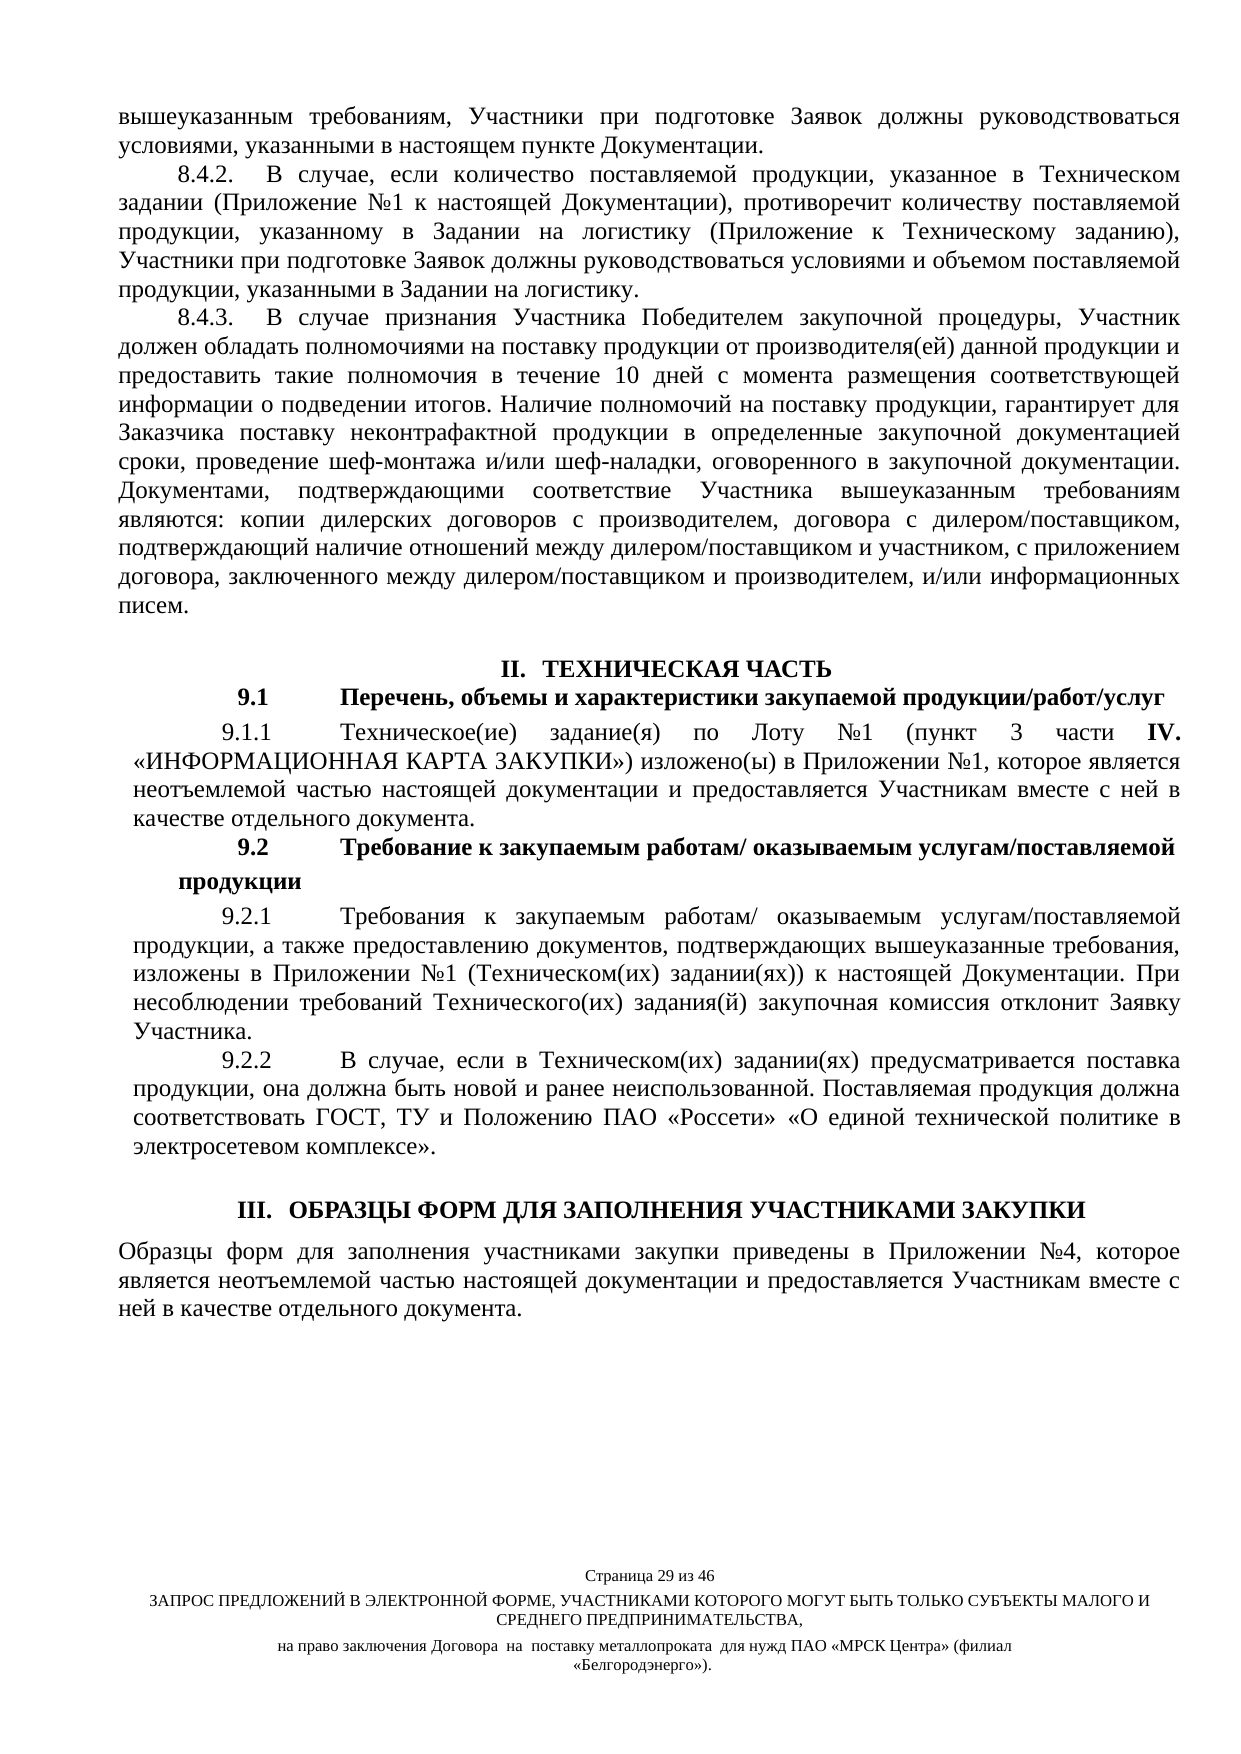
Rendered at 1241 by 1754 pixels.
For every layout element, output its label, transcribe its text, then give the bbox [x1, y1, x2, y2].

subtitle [118, 101, 1181, 159]
subtitle В случае, если количество поставляемой продукции, указанное в Техническом задании (Приложение №1 к настоящей Документации), противоречит количеству поставляемой продукции, указанному в Задании на логистику (Приложение к Техническому заданию), Участники при подготовке Заявок должны руководствоваться условиями и объемом поставляемой продукции, указанными в Задании на логистику. [118, 159, 1181, 302]
subtitle Требование к закупаемым работам/ оказываемым услугам/поставляемой продукции [178, 832, 1181, 895]
subtitle ТЕХНИЧЕСКАЯ ЧАСТЬ [118, 654, 1181, 682]
subtitle Требования к закупаемым работам/ оказываемым услугам/поставляемой продукции, а также предоставлению документов, подтверждающих вышеуказанные требования, изложены в Приложении №1 (Техническом(их) задании(ях)) к настоящей Документации. При несоблюдении требований Технического(их) задания(й) закупочная комиссия отклонит Заявку Участника. [133, 901, 1181, 1045]
subtitle Перечень, объемы и характеристики закупаемой продукции/работ/услуг [178, 682, 1181, 711]
subtitle В случае, если в Техническом(их) задании(ях) предусматривается поставка продукции, она должна быть новой и ранее неиспользованной. Поставляемая продукция должна соответствовать ГОСТ, ТУ и Положению ПАО «Россети» «О единой технической политике в электросетевом комплексе». [133, 1045, 1181, 1160]
subtitle Образцы форм для заполнения участниками закупки приведены в Приложении №4, которое является неотъемлемой частью настоящей документации и предоставляется Участникам вместе с ней в качестве отдельного документа. [118, 1236, 1181, 1322]
subtitle ОБРАЗЦЫ ФОРМ ДЛЯ ЗАПОЛНЕНИЯ УЧАСТНИКАМИ ЗАКУПКИ [118, 1195, 1181, 1223]
subtitle Техническое(ие) задание(я) по Лоту №1 (пункт 3 части IV. «ИНФОРМАЦИОННАЯ КАРТА ЗАКУПКИ») изложено(ы) в Приложении №1, которое является неотъемлемой частью настоящей документации и предоставляется Участникам вместе с ней в качестве отдельного документа. [133, 717, 1181, 832]
subtitle В случае признания Участника Победителем закупочной процедуры, Участник должен обладать полномочиями на поставку продукции от производителя(ей) данной продукции и предоставить такие полномочия в течение 10 дней с момента размещения соответствующей информации о подведении итогов. Наличие полномочий на поставку продукции, гарантирует для Заказчика поставку неконтрафактной продукции в определенные закупочной документацией сроки, проведение шеф-монтажа и/или шеф-наладки, оговоренного в закупочной документации. Документами, подтверждающими соответствие Участника вышеуказанным требованиям являются: копии дилерских договоров с производителем, договора с дилером/поставщиком, подтверждающий наличие отношений между дилером/поставщиком и участником, с приложением договора, заключенного между дилером/поставщиком и производителем, и/или информационных писем. [118, 302, 1181, 619]
